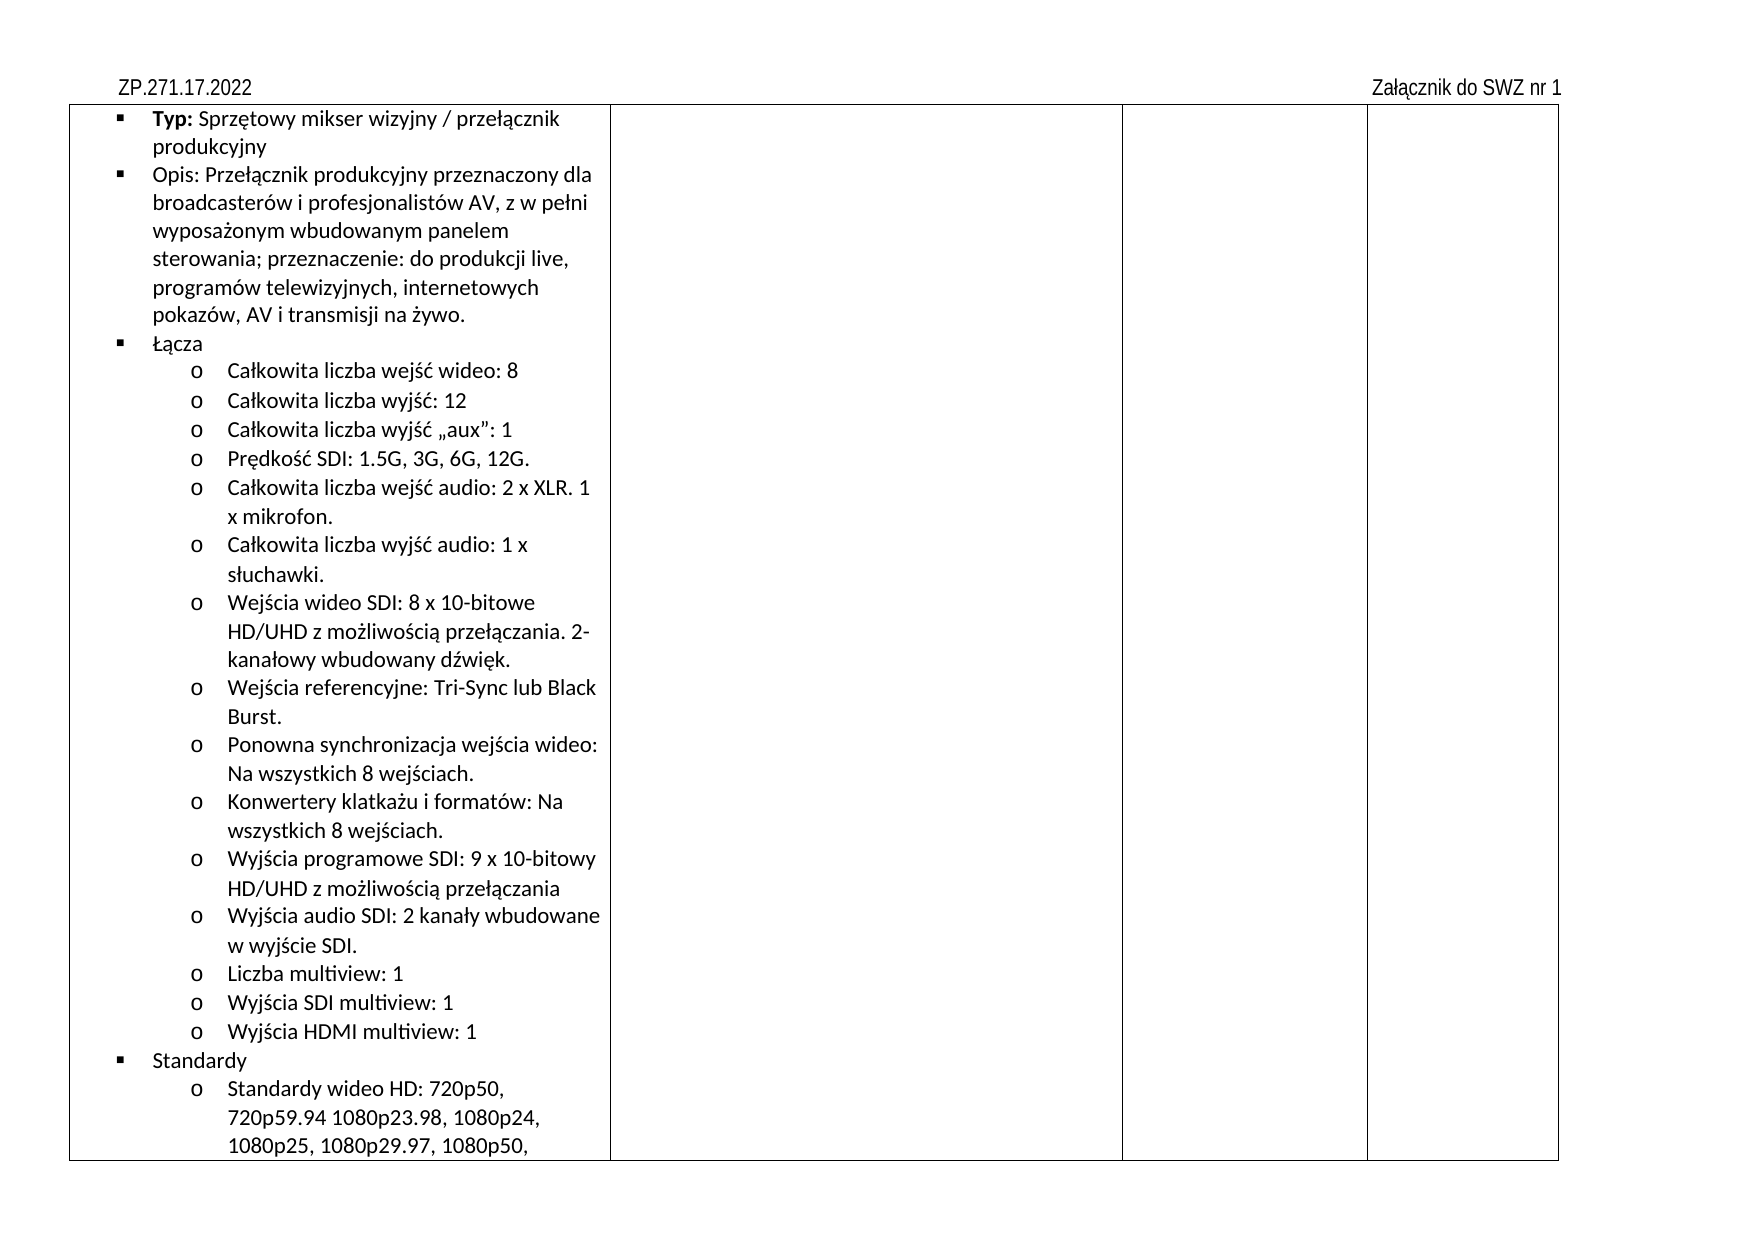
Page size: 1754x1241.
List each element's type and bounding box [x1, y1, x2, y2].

table_cell [70, 105, 610, 1159]
table_cell [1123, 105, 1367, 1159]
table_cell [1368, 105, 1558, 1159]
table_cell [611, 105, 1122, 1159]
